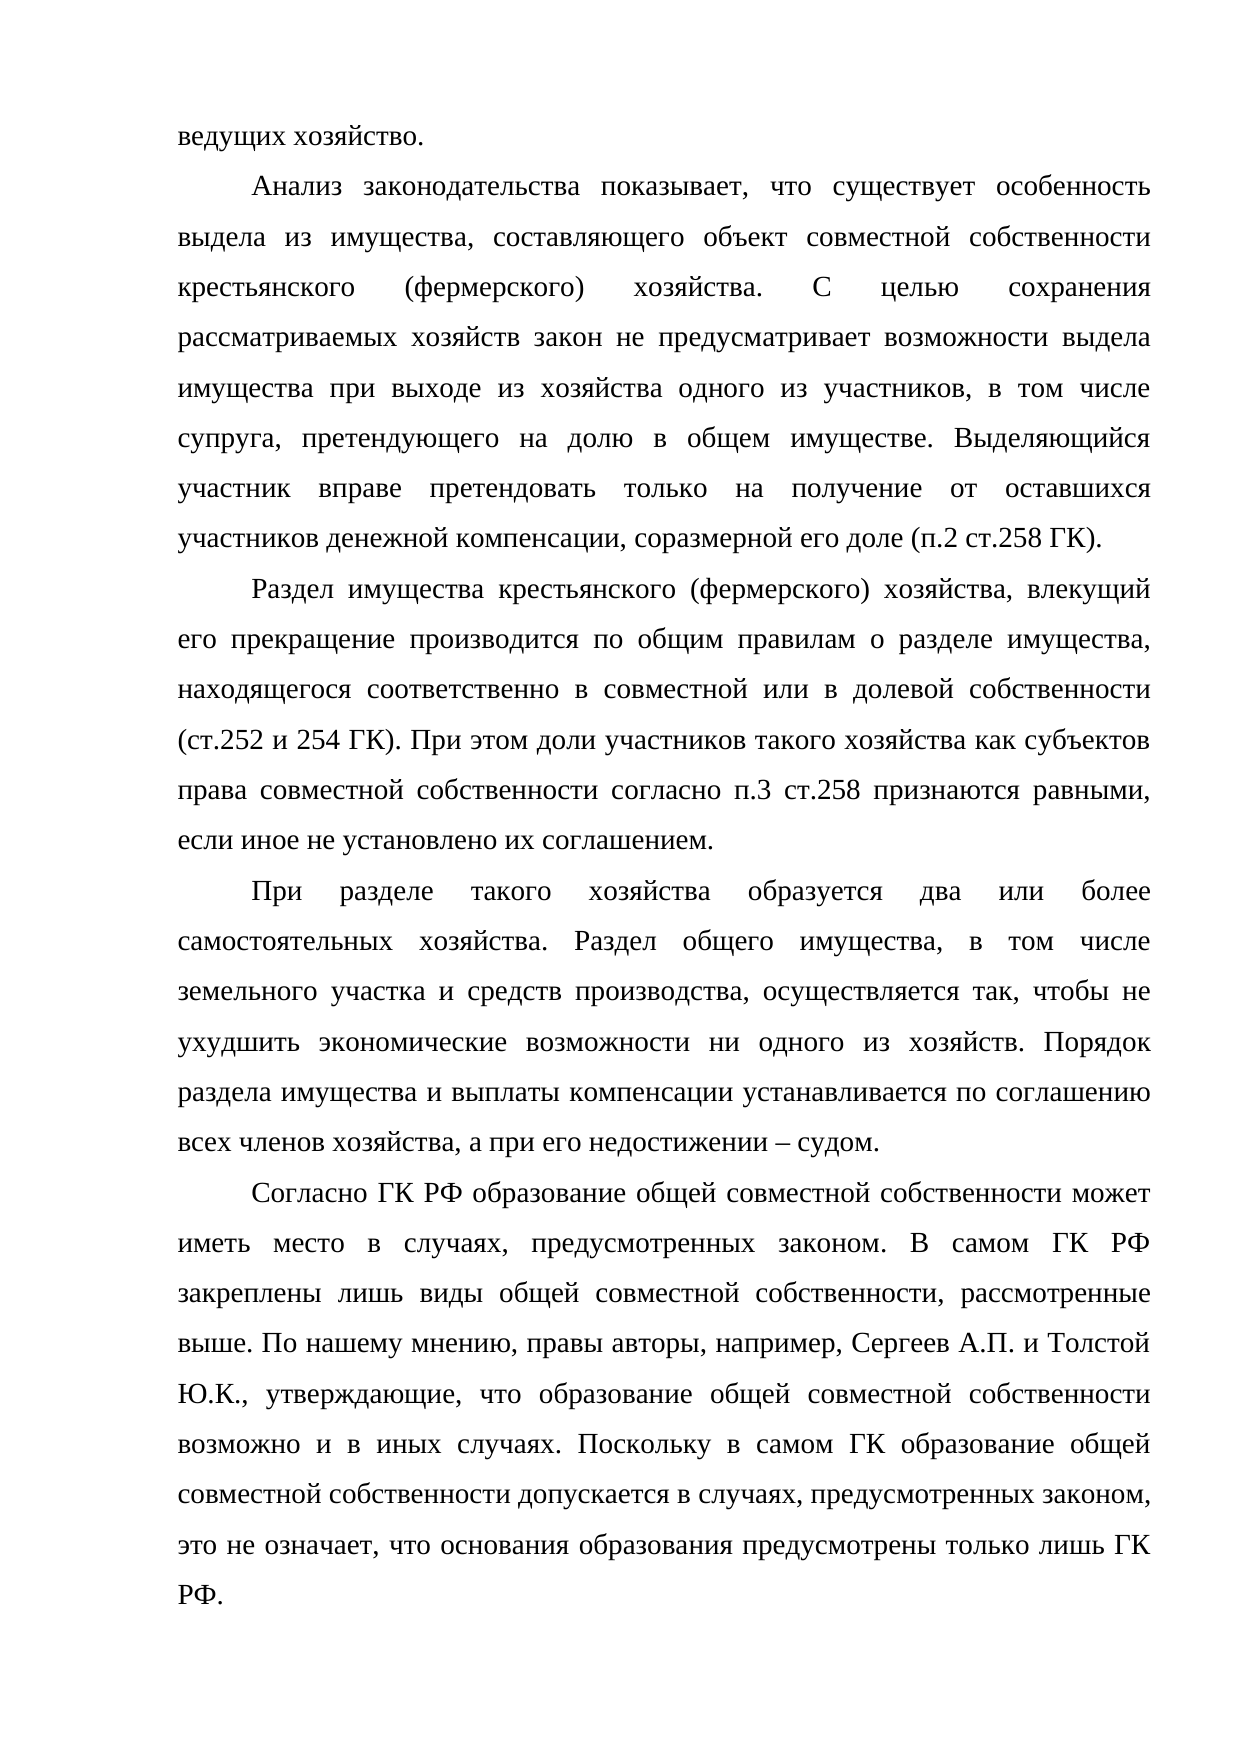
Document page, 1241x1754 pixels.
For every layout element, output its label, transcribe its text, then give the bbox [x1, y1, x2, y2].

text Раздел имущества крестьянского (фермерского) хозяйства, влекущий его прекращение производится по общим правилам о разделе имущества, находящегося соответственно в совместной или в долевой собственности (ст.252 и 254 ГК). При этом доли участников такого хозяйства как субъектов права совместной собственности согласно п.3 ст.258 признаются равными, если иное не установлено их соглашением. [177, 571, 1152, 856]
text При разделе такого хозяйства образуется два или более самостоятельных хозяйства. Раздел общего имущества, в том числе земельного участка и средств производства, осуществляется так, чтобы не ухудшить экономические возможности ни одного из хозяйств. Порядок раздела имущества и выплаты компенсации устанавливается по соглашению всех членов хозяйства, а при его недостижении – судом. [177, 873, 1152, 1158]
text Анализ законодательства показывает, что существует особенность выдела из имущества, составляющего объект совместной собственности крестьянского (фермерского) хозяйства. С целью сохранения рассматриваемых хозяйств закон не предусматривает возможности выдела имущества при выходе из хозяйства одного из участников, в том числе супруга, претендующего на долю в общем имуществе. Выделяющийся участник вправе претендовать только на получение от оставшихся участников денежной компенсации, соразмерной его доле (п.2 ст.258 ГК). [177, 168, 1152, 554]
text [177, 118, 1152, 152]
text Согласно ГК РФ образование общей совместной собственности может иметь место в случаях, предусмотренных законом. В самом ГК РФ закреплены лишь виды общей совместной собственности, рассмотренные выше. По нашему мнению, правы авторы, например, Сергеев А.П. и Толстой Ю.К., утверждающие, что образование общей совместной собственности возможно и в иных случаях. Поскольку в самом ГК образование общей совместной собственности допускается в случаях, предусмотренных законом, это не означает, что основания образования предусмотрены только лишь ГК РФ. [177, 1175, 1152, 1611]
